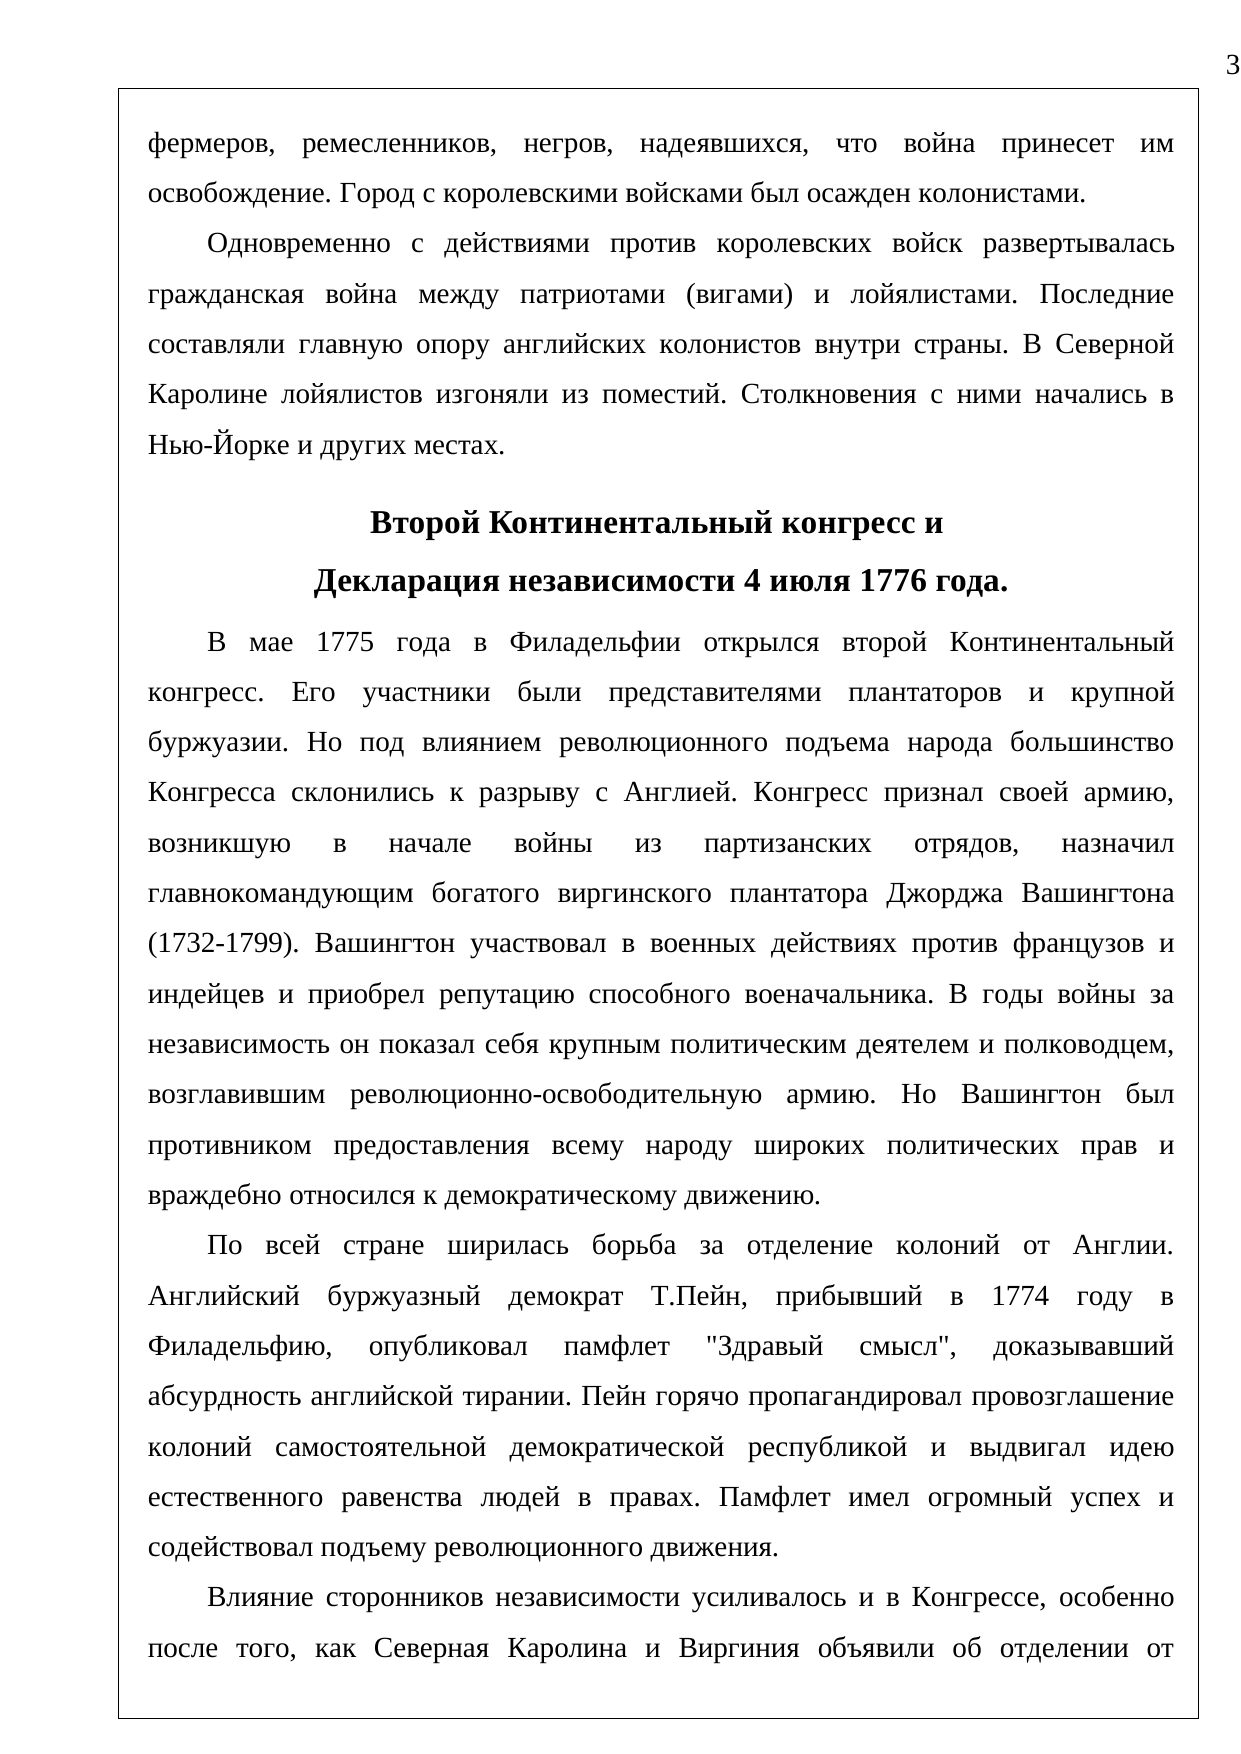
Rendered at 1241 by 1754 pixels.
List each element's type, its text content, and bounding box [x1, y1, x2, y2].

text В мае 1775 года в Филадельфии открылся второй Континентальный конгресс. Его участники были представителями плантаторов и крупной буржуазии. Но под влиянием революционного подъема народа большинство Конгресса склонились к разрыву с Англией. Конгресс признал своей армию, возникшую в начале войны из партизанских отрядов, назначил главнокомандующим богатого виргинского плантатора Джорджа Вашингтона (1732-1799). Вашингтон участвовал в военных действиях против французов и индейцев и приобрел репутацию способного военачальника. В годы войны за независимость он показал себя крупным политическим деятелем и полководцем, возглавившим революционно-освободительную армию. Но Вашингтон был противником предоставления всему народу широких политических прав и враждебно относился к демократическому движению. [148, 624, 1175, 1211]
text Второй Континентальный конгресс и Декларация независимости 4 июля 1776 года. [148, 502, 1175, 598]
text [148, 125, 1175, 209]
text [148, 1580, 1175, 1664]
text По всей стране ширилась борьба за отделение колоний от Англии. Английский буржуазный демократ Т.Пейн, прибывший в 1774 году в Филадельфию, опубликовал памфлет "Здравый смысл", доказывавший абсурдность английской тирании. Пейн горячо пропагандировал провозглашение колоний самостоятельной демократической республикой и выдвигал идею естественного равенства людей в правах. Памфлет имел огромный успех и содействовал подъему революционного движения. [148, 1228, 1175, 1563]
text Одновременно с действиями против королевских войск развертывалась гражданская война между патриотами (вигами) и лойялистами. Последние составляли главную опору английских колонистов внутри страны. В Северной Каролине лойялистов изгоняли из поместий. Столкновения с ними начались в Нью-Йорке и других местах. [148, 226, 1175, 461]
